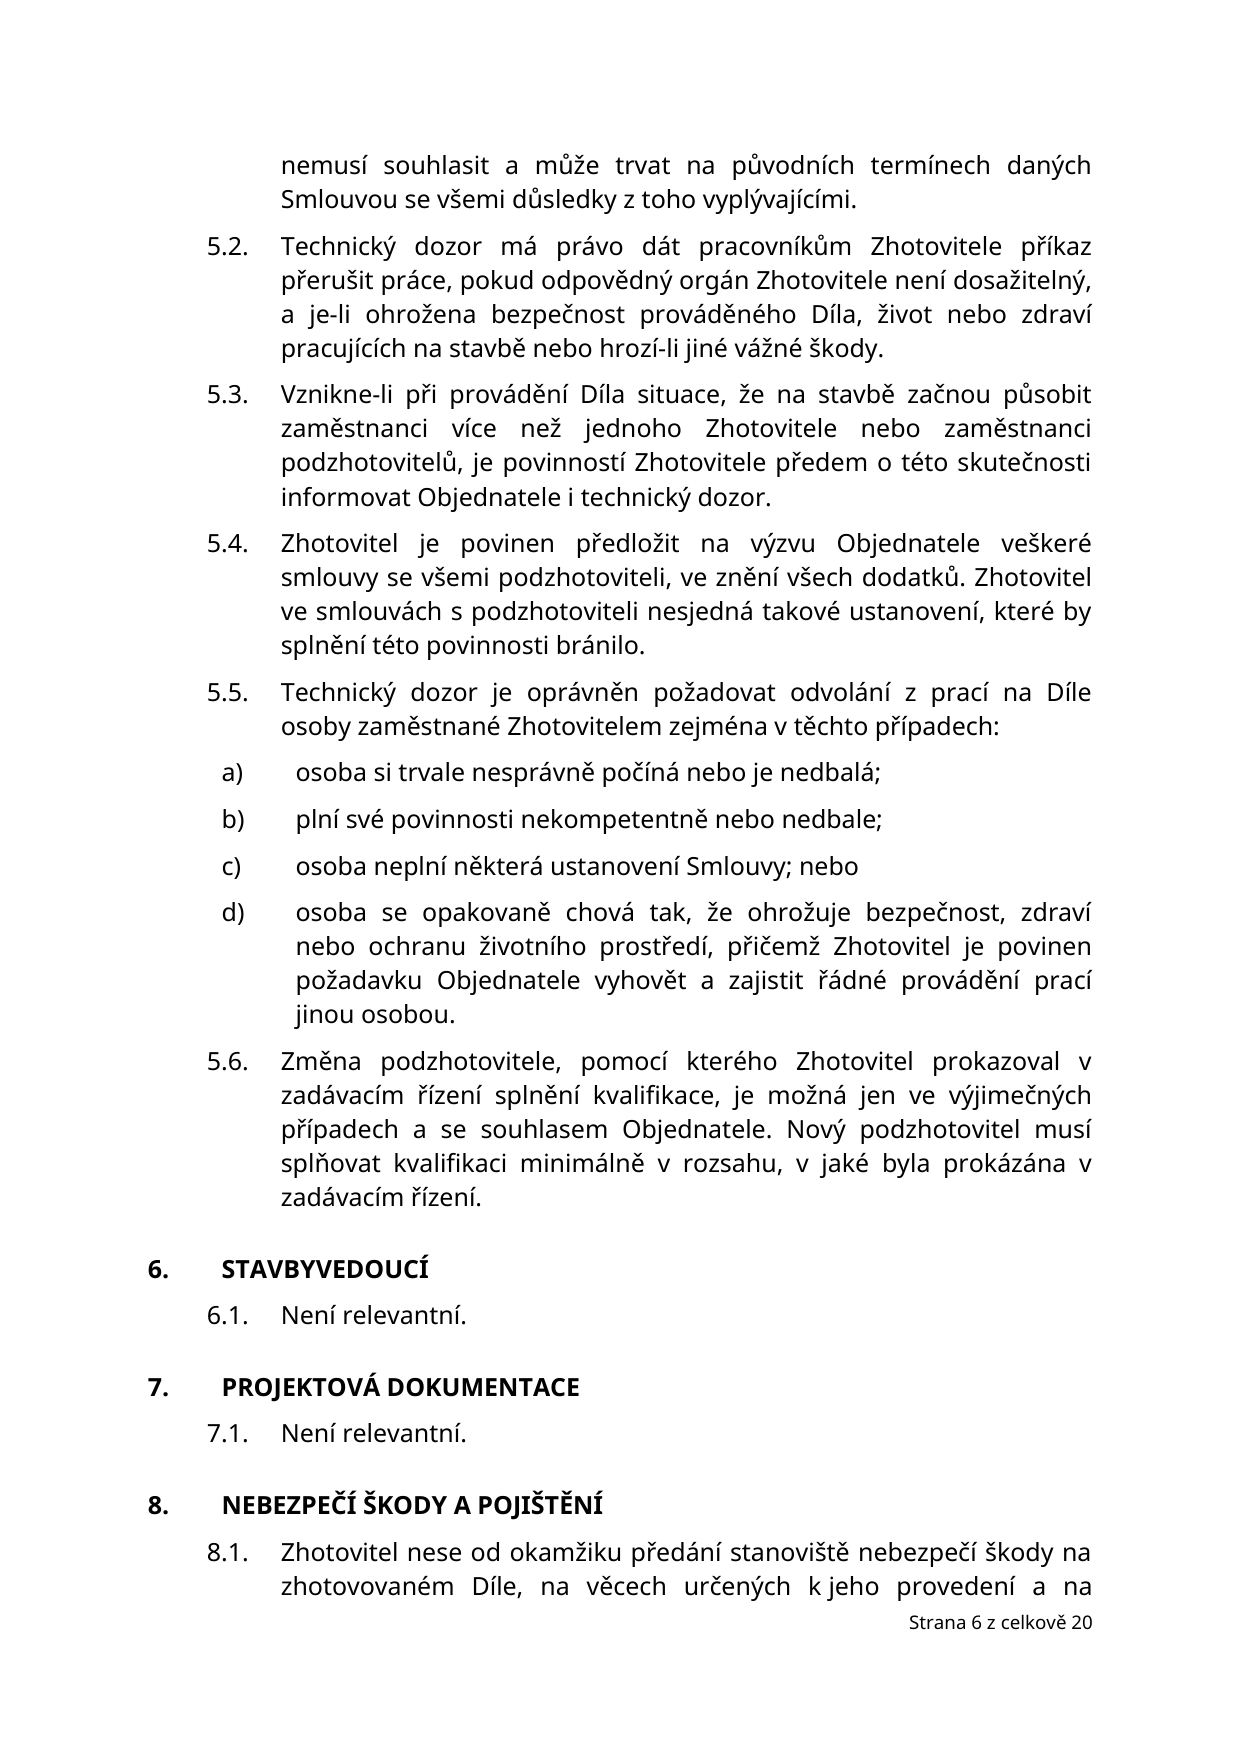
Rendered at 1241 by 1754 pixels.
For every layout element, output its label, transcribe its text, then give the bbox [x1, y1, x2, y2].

list osoba neplní některá ustanovení Smlouvy; nebo [221, 848, 1093, 882]
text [207, 1534, 1093, 1602]
text Není relevantní. [207, 1416, 1093, 1450]
text Technický dozor je oprávněn požadovat odvolání z prací na Díle osoby zaměstnané Zhotovitelem zejména v těchto případech: [207, 674, 1093, 743]
text Vznikne-li při provádění Díla situace, že na stavbě začnou působit zaměstnanci více než jednoho Zhotovitele nebo zaměstnanci podzhotovitelů, je povinností Zhotovitele předem o této skutečnosti informovat Objednatele i technický dozor. [207, 377, 1093, 513]
text Zhotovitel je povinen předložit na výzvu Objednatele veškeré smlouvy se všemi podzhotoviteli, ve znění všech dodatků. Zhotovitel ve smlouvách s podzhotoviteli nesjedná takové ustanovení, které by splnění této povinnosti bránilo. [207, 526, 1093, 662]
text Projektová dokumentace [148, 1369, 1093, 1403]
text Není relevantní. [207, 1298, 1093, 1332]
list osoba si trvale nesprávně počíná nebo je nedbalá; [221, 755, 1093, 789]
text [207, 148, 1093, 216]
list osoba se opakovaně chová tak, že ohrožuje bezpečnost, zdraví nebo ochranu životního prostředí, přičemž Zhotovitel je povinen požadavku Objednatele vyhovět a zajistit řádné provádění prací jinou osobou. [221, 895, 1093, 1031]
list plní své povinnosti nekompetentně nebo nedbale; [221, 802, 1093, 836]
text nEBEZPEČÍ ŠKODY A POJIŠTĚNÍ [148, 1488, 1093, 1522]
text Technický dozor má právo dát pracovníkům Zhotovitele příkaz přerušit práce, pokud odpovědný orgán Zhotovitele není dosažitelný, a je-li ohrožena bezpečnost prováděného Díla, život nebo zdraví pracujících na stavbě nebo hrozí-li jiné vážné škody. [207, 228, 1093, 364]
text Stavbyvedoucí [148, 1251, 1093, 1285]
text Změna podzhotovitele, pomocí kterého Zhotovitel prokazoval v zadávacím řízení splnění kvalifikace, je možná jen ve výjimečných případech a se souhlasem Objednatele. Nový podzhotovitel musí splňovat kvalifikaci minimálně v rozsahu, v jaké byla prokázána v zadávacím řízení. [207, 1043, 1093, 1214]
